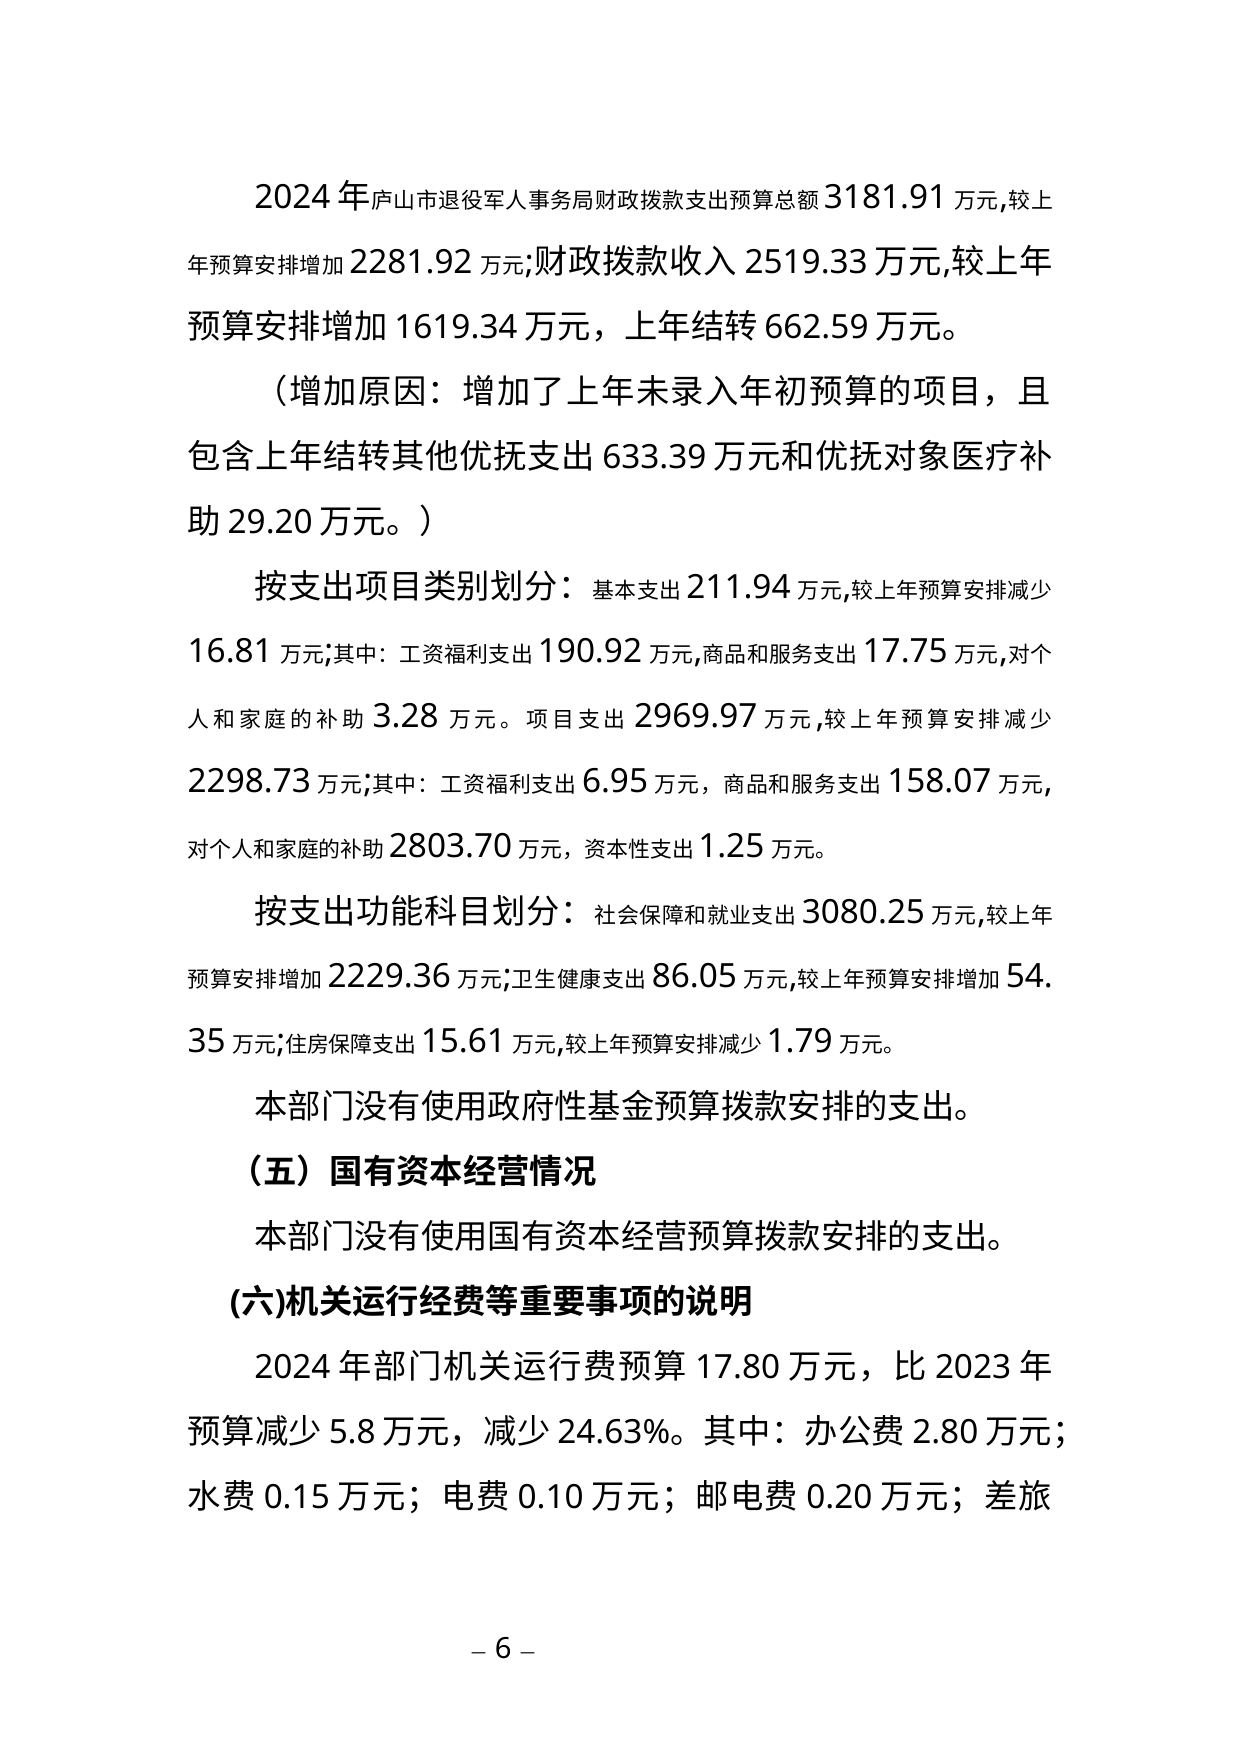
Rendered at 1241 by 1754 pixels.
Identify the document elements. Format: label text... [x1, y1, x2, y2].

text 按支出项目类别划分：基本支出211.94万元,较上年预算安排减少16.81万元;其中：工资福利支出190.92万元,商品和服务支出17.75万元,对个人和家庭的补助3.28万元。项目支出2969.97万元,较上年预算安排减少2298.73万元;其中：工资福利支出6.95万元，商品和服务支出158.07万元,对个人和家庭的补助2803.70万元，资本性支出1.25万元。 [187, 552, 1053, 877]
text （增加原因：增加了上年未录入年初预算的项目，且包含上年结转其他优抚支出633.39万元和优抚对象医疗补助29.20万元。） [187, 357, 1053, 552]
text 按支出功能科目划分：社会保障和就业支出3080.25万元,较上年预算安排增加2229.36万元;卫生健康支出86.05万元,较上年预算安排增加54.35万元;住房保障支出15.61万元,较上年预算安排减少1.79万元。 [187, 877, 1053, 1072]
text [187, 1332, 1053, 1527]
text （五）国有资本经营情况 [187, 1137, 1053, 1202]
text 本部门没有使用政府性基金预算拨款安排的支出。 [187, 1072, 1053, 1137]
text 2024年庐山市退役军人事务局财政拨款支出预算总额3181.91万元,较上年预算安排增加2281.92万元;财政拨款收入2519.33万元,较上年预算安排增加1619.34万元，上年结转662.59万元。 [187, 162, 1053, 357]
text 本部门没有使用国有资本经营预算拨款安排的支出。 [187, 1202, 1053, 1267]
text (六)机关运行经费等重要事项的说明 [187, 1267, 1053, 1332]
